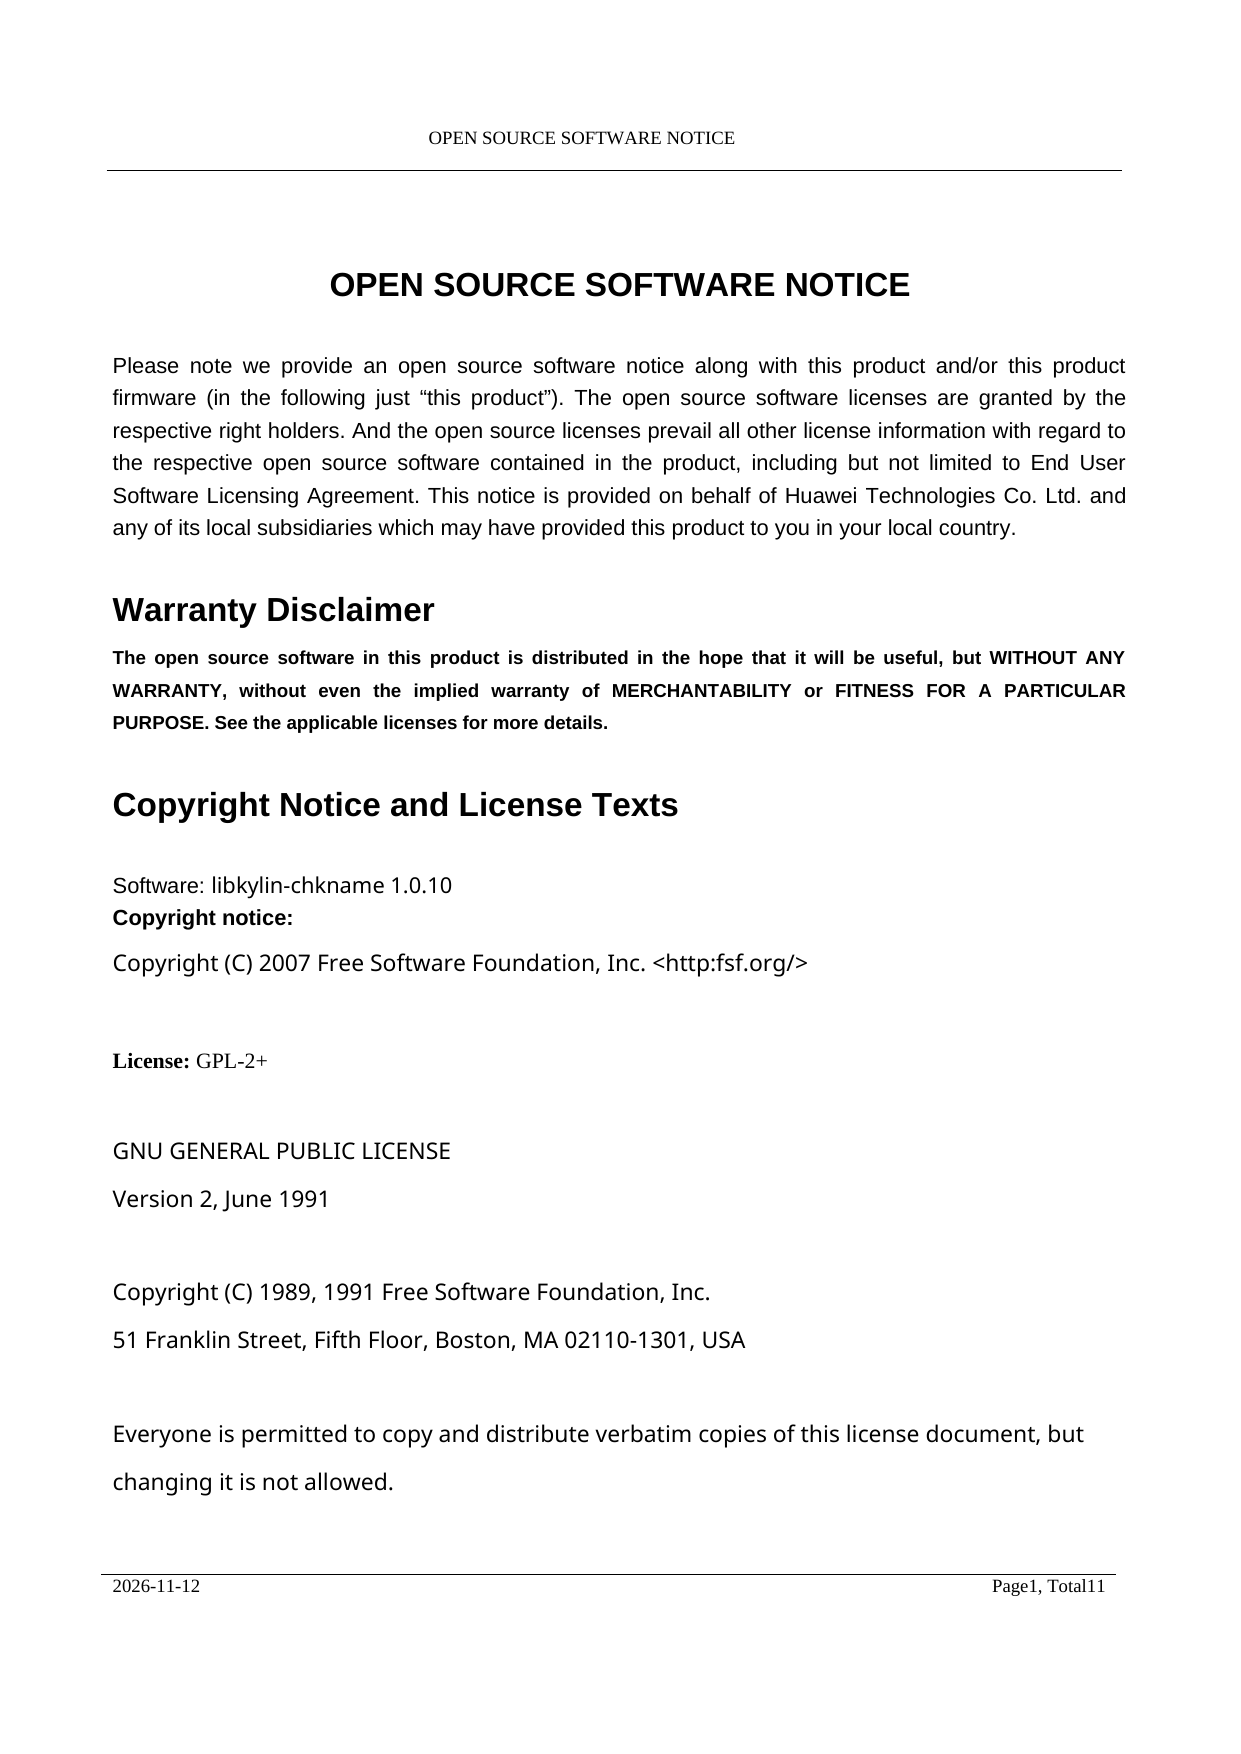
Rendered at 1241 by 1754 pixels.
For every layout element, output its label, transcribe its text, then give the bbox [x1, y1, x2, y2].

text Software: libkylin-chkname 1.0.10 [112, 869, 1128, 901]
text 51 Franklin Street, Fifth Floor, Boston, MA 02110-1301, USA [112, 1324, 1128, 1356]
text GNU GENERAL PUBLIC LICENSE [112, 1134, 1128, 1167]
text Version 2, June 1991 [112, 1182, 1128, 1215]
text Copyright (C) 1989, 1991 Free Software Foundation, Inc. [112, 1276, 1128, 1308]
text License: GPL-2+ [112, 1044, 1128, 1077]
text Warranty Disclaimer [112, 576, 1128, 641]
text OPEN SOURCE SOFTWARE NOTICE [112, 251, 1128, 316]
text Please note we provide an open source software notice along with this product and/or this product firmware (in the following just “this product”). The open source software licenses are granted by the respective right holders. And the open source licenses prevail all other license information with regard to the respective open source software contained in the product, including but not limited to End User Software Licensing Agreement. This notice is provided on behalf of Huawei Technologies Co. Ltd. and any of its local subsidiaries which may have provided this product to you in your local country. [112, 349, 1128, 544]
text Copyright (C) 2007 Free Software Foundation, Inc. <http:fsf.org/> [112, 947, 1128, 1028]
text Everyone is permitted to copy and distribute verbatim copies of this license document, but changing it is not allowed. [112, 1417, 1128, 1498]
text Copyright notice: [112, 901, 1128, 934]
text The open source software in this product is distributed in the hope that it will be useful, but WITHOUT ANY WARRANTY, without even the implied warranty of MERCHANTABILITY or FITNESS FOR A PARTICULAR PURPOSE. See the applicable licenses for more details. [112, 641, 1128, 739]
text Copyright Notice and License Texts [112, 771, 1128, 836]
